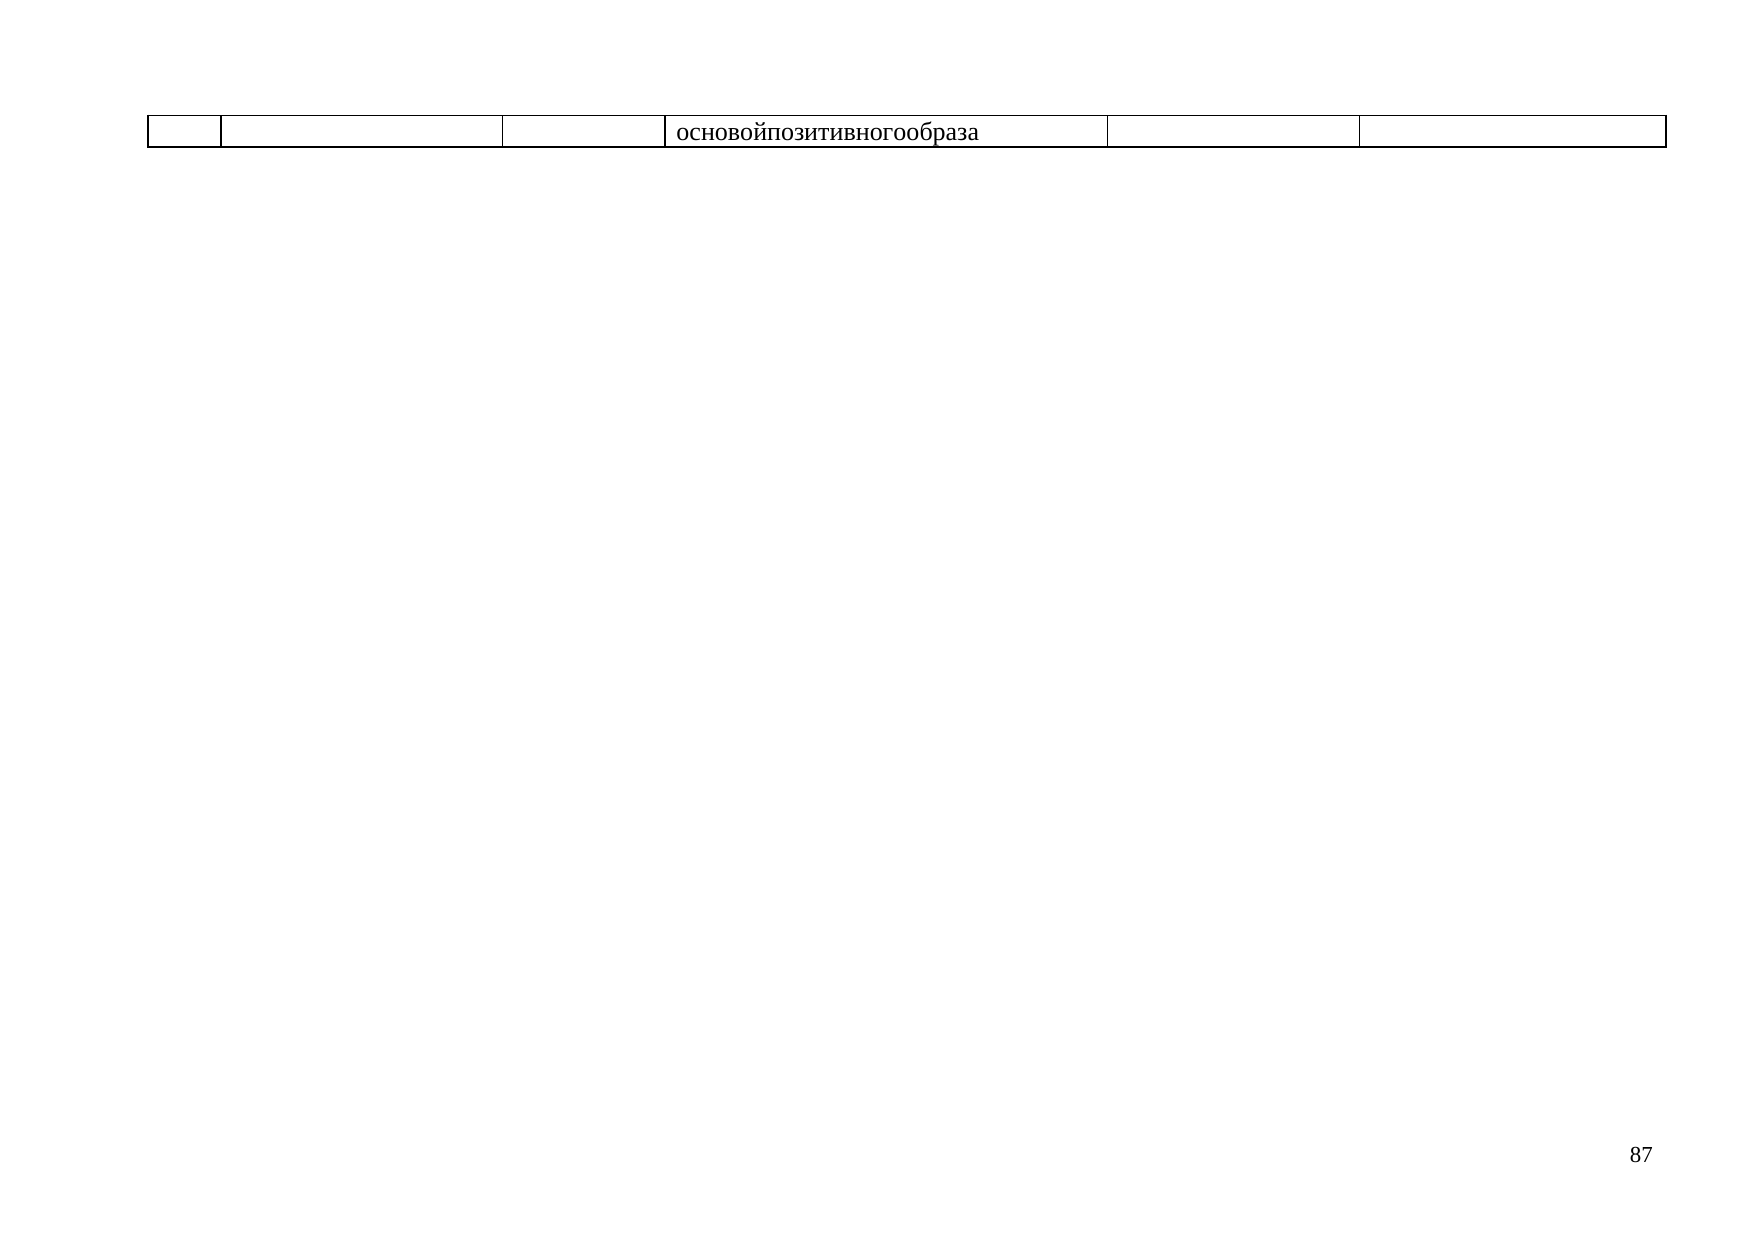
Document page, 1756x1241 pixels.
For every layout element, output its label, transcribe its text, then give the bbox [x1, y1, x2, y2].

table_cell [222, 116, 502, 146]
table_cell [1108, 116, 1359, 146]
table_cell 1 [503, 116, 664, 146]
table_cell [666, 116, 1107, 146]
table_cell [1360, 116, 1665, 146]
table_cell 1 [149, 116, 220, 146]
